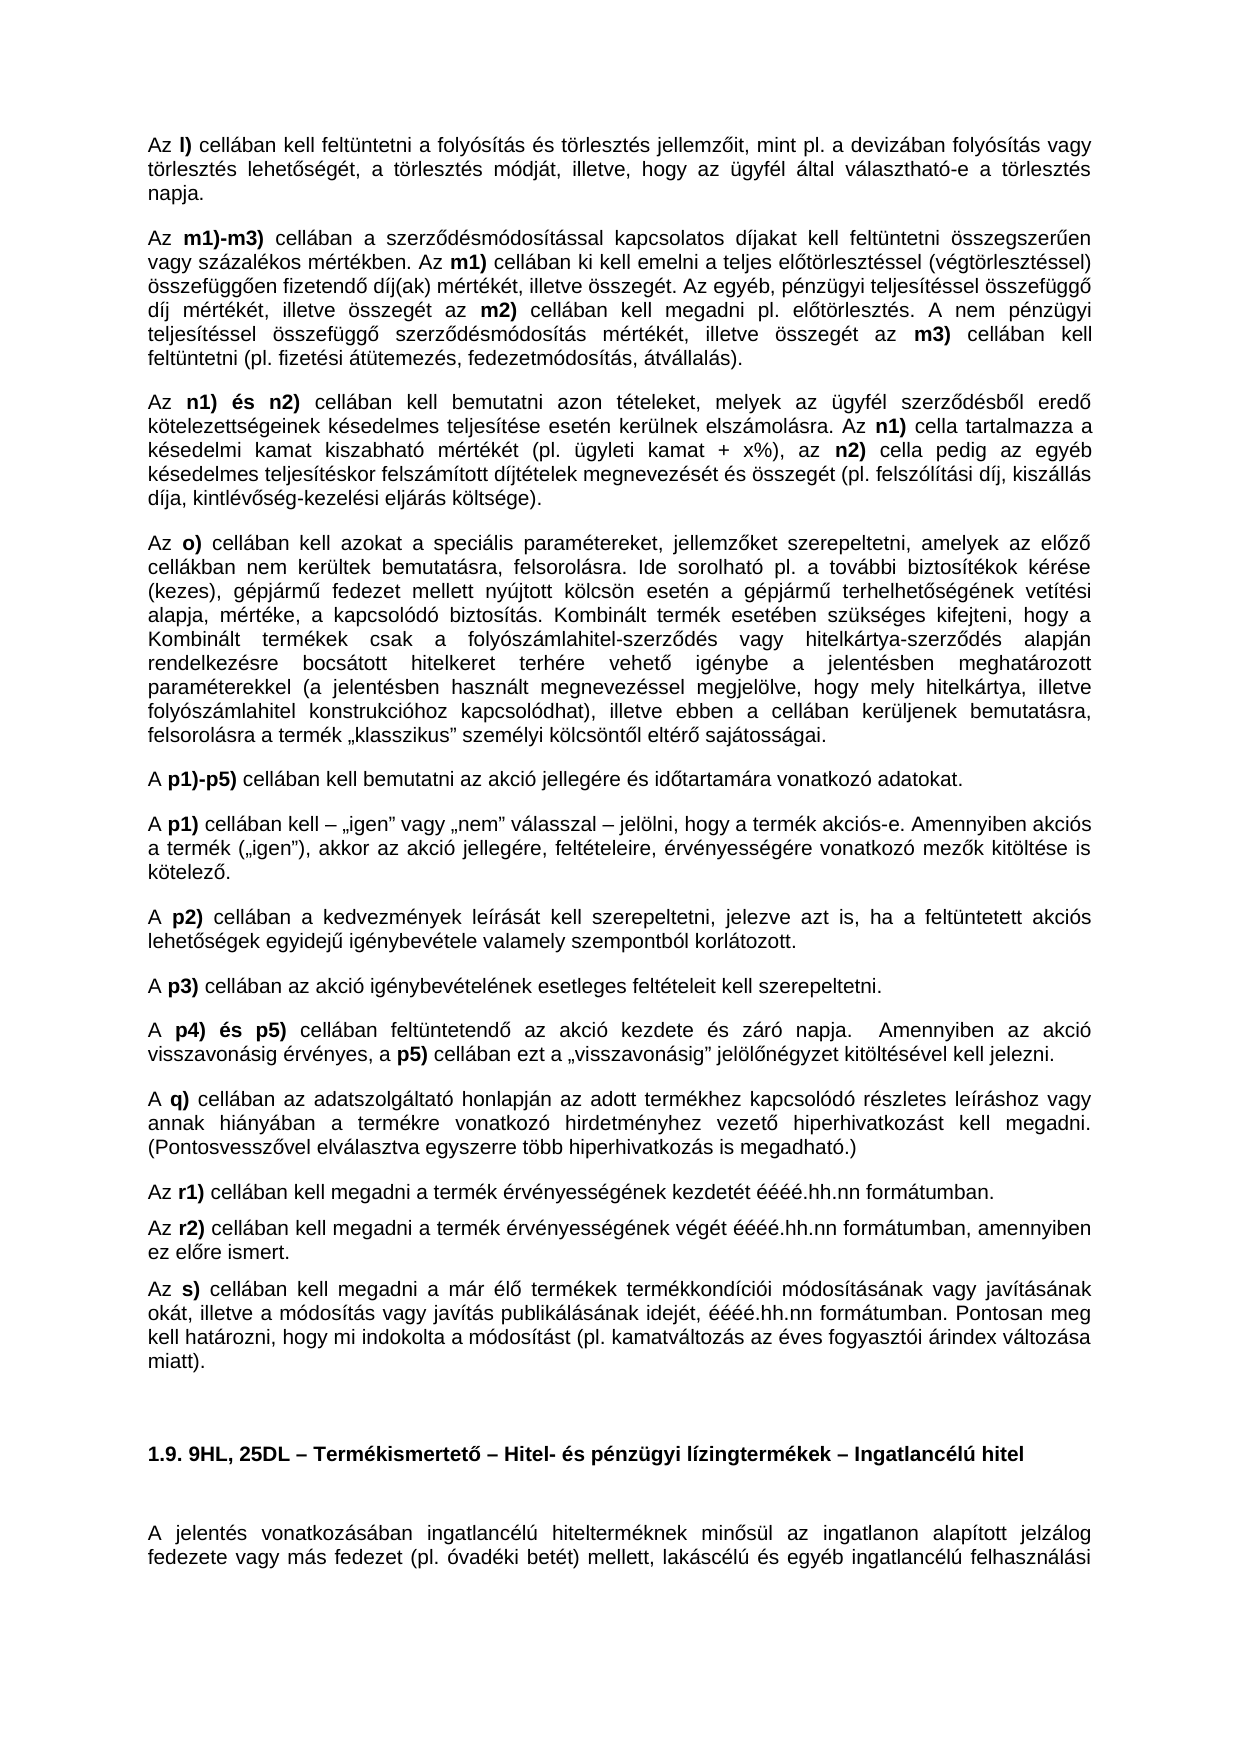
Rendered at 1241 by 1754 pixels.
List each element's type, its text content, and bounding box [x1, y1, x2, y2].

text Az l) cellában kell feltüntetni a folyósítás és törlesztés jellemzőit, mint pl. a devizában folyósítás vagy törlesztés lehetőségét, a törlesztés módját, illetve, hogy az ügyfél által választható-e a törlesztés napja. [148, 133, 1092, 205]
text A q) cellában az adatszolgáltató honlapján az adott termékhez kapcsolódó részletes leíráshoz vagy annak hiányában a termékre vonatkozó hirdetményhez vezető hiperhivatkozást kell megadni. (Pontosvesszővel elválasztva egyszerre több hiperhivatkozás is megadható.) [148, 1087, 1092, 1159]
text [148, 1521, 1092, 1569]
text Az r1) cellában kell megadni a termék érvényességének kezdetét éééé.hh.nn formátumban. [148, 1180, 1092, 1204]
text A p4) és p5) cellában feltüntetendő az akció kezdete és záró napja. Amennyiben az akció visszavonásig érvényes, a p5) cellában ezt a „visszavonásig” jelölőnégyzet kitöltésével kell jelezni. [148, 1018, 1092, 1066]
subtitle 1.9. 9HL, 25DL – Termékismertető – Hitel- és pénzügyi lízingtermékek – Ingatlancélú hitel [148, 1442, 1092, 1466]
text A p1) cellában kell – „igen” vagy „nem” válasszal – jelölni, hogy a termék akciós-e. Amennyiben akciós a termék („igen”), akkor az akció jellegére, feltételeire, érvényességére vonatkozó mezők kitöltése is kötelező. [148, 812, 1092, 884]
text Az o) cellában kell azokat a speciális paramétereket, jellemzőket szerepeltetni, amelyek az előző cellákban nem kerültek bemutatásra, felsorolásra. Ide sorolható pl. a további biztosítékok kérése (kezes), gépjármű fedezet mellett nyújtott kölcsön esetén a gépjármű terhelhetőségének vetítési alapja, mértéke, a kapcsolódó biztosítás. Kombinált termék esetében szükséges kifejteni, hogy a Kombinált termékek csak a folyószámlahitel-szerződés vagy hitelkártya-szerződés alapján rendelkezésre bocsátott hitelkeret terhére vehető igénybe a jelentésben meghatározott paraméterekkel (a jelentésben használt megnevezéssel megjelölve, hogy mely hitelkártya, illetve folyószámlahitel konstrukcióhoz kapcsolódhat), illetve ebben a cellában kerüljenek bemutatásra, felsorolásra a termék „klasszikus” személyi kölcsöntől eltérő sajátosságai. [148, 531, 1092, 746]
text Az n1) és n2) cellában kell bemutatni azon tételeket, melyek az ügyfél szerződésből eredő kötelezettségeinek késedelmes teljesítése esetén kerülnek elszámolásra. Az n1) cella tartalmazza a késedelmi kamat kiszabható mértékét (pl. ügyleti kamat + x%), az n2) cella pedig az egyéb késedelmes teljesítéskor felszámított díjtételek megnevezését és összegét (pl. felszólítási díj, kiszállás díja, kintlévőség-kezelési eljárás költsége). [148, 390, 1092, 510]
text A p3) cellában az akció igénybevételének esetleges feltételeit kell szerepeltetni. [148, 973, 1092, 997]
text Az r2) cellában kell megadni a termék érvényességének végét éééé.hh.nn formátumban, amennyiben ez előre ismert. [148, 1216, 1092, 1264]
text Az s) cellában kell megadni a már élő termékek termékkondíciói módosításának vagy javításának okát, illetve a módosítás vagy javítás publikálásának idejét, éééé.hh.nn formátumban. Pontosan meg kell határozni, hogy mi indokolta a módosítást (pl. kamatváltozás az éves fogyasztói árindex változása miatt). [148, 1277, 1092, 1372]
text A p1)-p5) cellában kell bemutatni az akció jellegére és időtartamára vonatkozó adatokat. [148, 767, 1092, 791]
text Az m1)-m3) cellában a szerződésmódosítással kapcsolatos díjakat kell feltüntetni összegszerűen vagy százalékos mértékben. Az m1) cellában ki kell emelni a teljes előtörlesztéssel (végtörlesztéssel) összefüggően fizetendő díj(ak) mértékét, illetve összegét. Az egyéb, pénzügyi teljesítéssel összefüggő díj mértékét, illetve összegét az m2) cellában kell megadni pl. előtörlesztés. A nem pénzügyi teljesítéssel összefüggő szerződésmódosítás mértékét, illetve összegét az m3) cellában kell feltüntetni (pl. fizetési átütemezés, fedezetmódosítás, átvállalás). [148, 226, 1092, 369]
text A p2) cellában a kedvezmények leírását kell szerepeltetni, jelezve azt is, ha a feltüntetett akciós lehetőségek egyidejű igénybevétele valamely szempontból korlátozott. [148, 905, 1092, 953]
